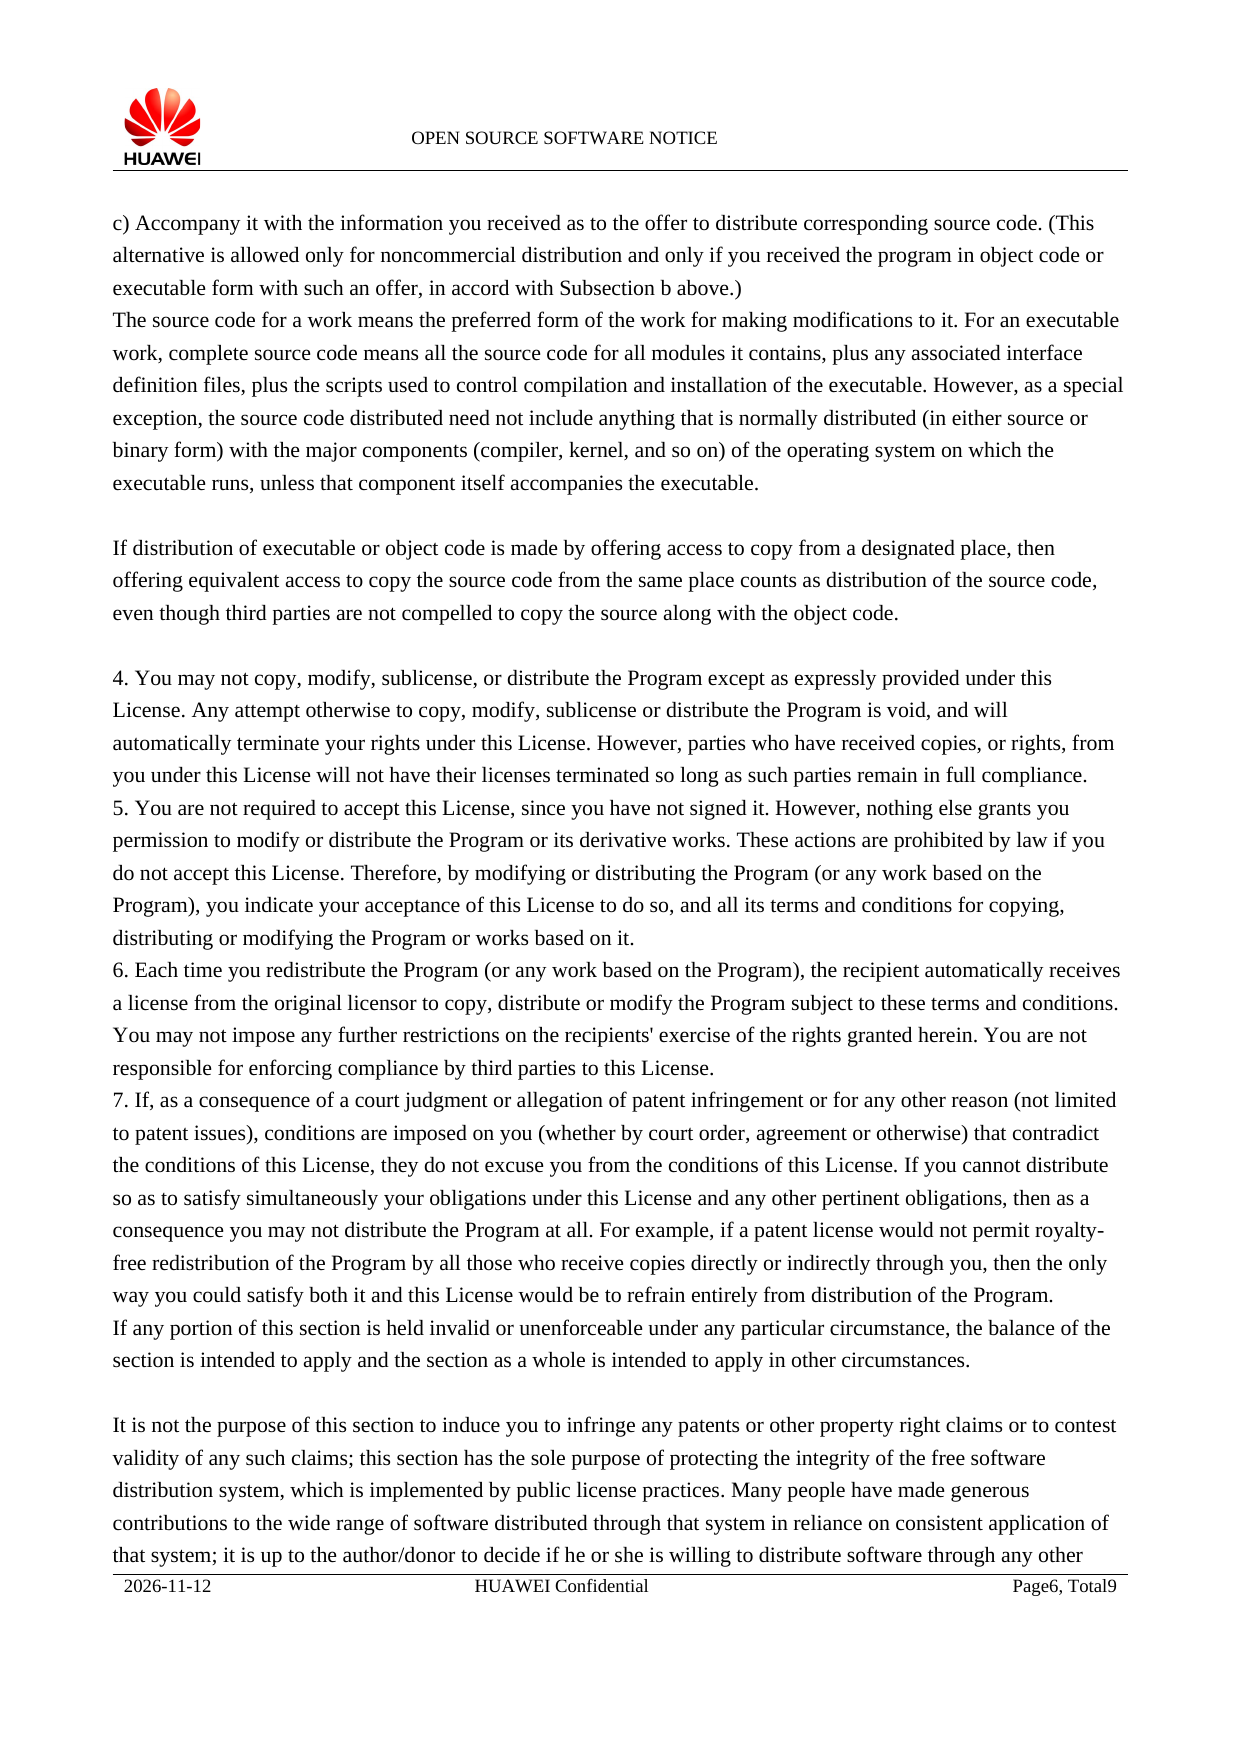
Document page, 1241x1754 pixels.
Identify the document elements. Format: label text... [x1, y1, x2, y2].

picture [124, 88, 201, 165]
